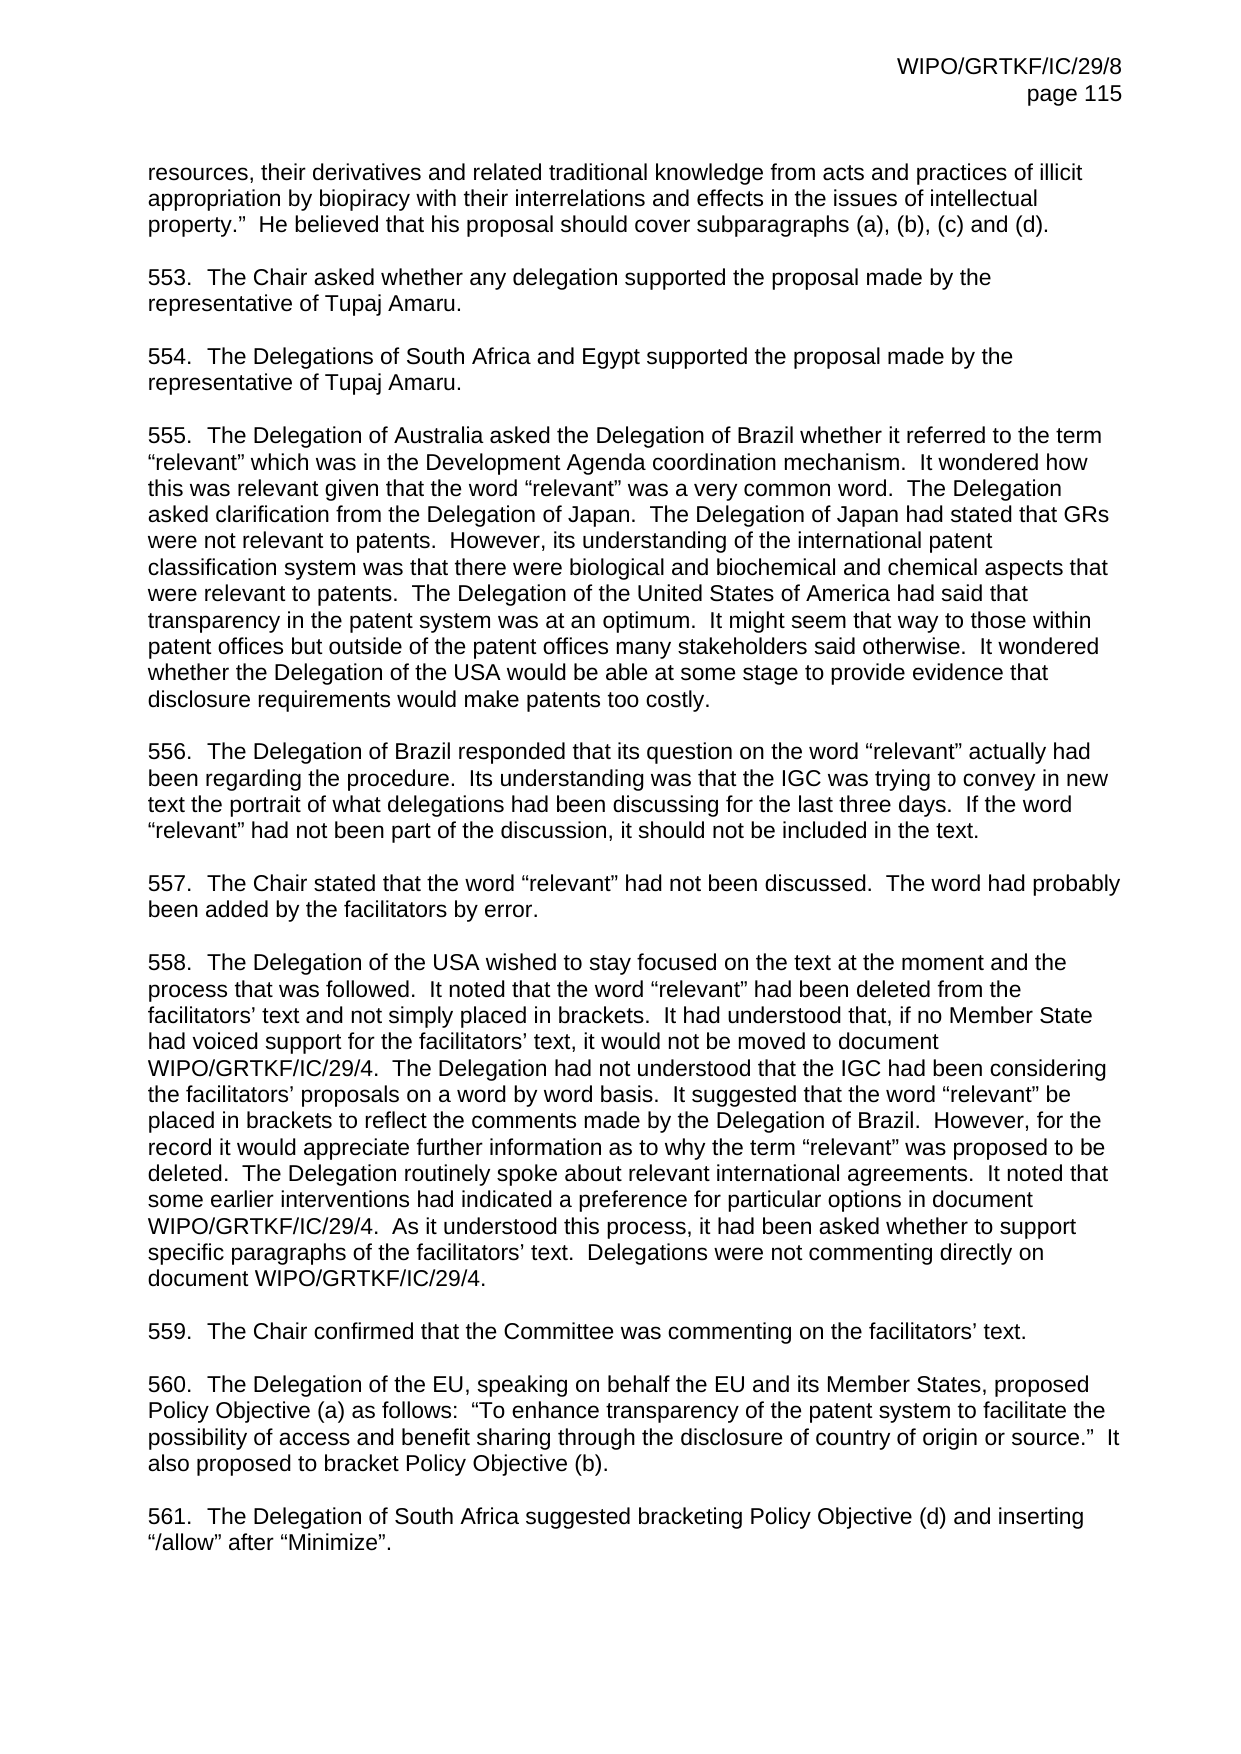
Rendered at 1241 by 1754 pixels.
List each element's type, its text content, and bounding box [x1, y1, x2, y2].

list The Delegation of Australia asked the Delegation of Brazil whether it referred to the term “relevant” which was in the Development Agenda coordination mechanism. It wondered how this was relevant given that the word “relevant” was a very common word. The Delegation asked clarification from the Delegation of Japan. The Delegation of Japan had stated that GRs were not relevant to patents. However, its understanding of the international patent classification system was that there were biological and biochemical and chemical aspects that were relevant to patents. The Delegation of the United States of America had said that transparency in the patent system was at an optimum. It might seem that way to those within patent offices but outside of the patent offices many stakeholders said otherwise. It wondered whether the Delegation of the USA would be able at some stage to provide evidence that disclosure requirements would make patents too costly. [148, 422, 1122, 712]
list The Delegations of South Africa and Egypt supported the proposal made by the representative of Tupaj Amaru. [148, 343, 1122, 396]
list The Chair stated that the word “relevant” had not been discussed. The word had probably been added by the facilitators by error. [148, 870, 1122, 923]
list The Delegation of the EU, speaking on behalf the EU and its Member States, proposed Policy Objective (a) as follows: “To enhance transparency of the patent system to facilitate the possibility of access and benefit sharing through the disclosure of country of origin or source.” It also proposed to bracket Policy Objective (b). [148, 1371, 1122, 1476]
list The Chair confirmed that the Committee was commenting on the facilitators’ text. [148, 1318, 1122, 1344]
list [148, 158, 1122, 238]
list The Delegation of the USA wished to stay focused on the text at the moment and the process that was followed. It noted that the word “relevant” had been deleted from the facilitators’ text and not simply placed in brackets. It had understood that, if no Member State had voiced support for the facilitators’ text, it would not be moved to document WIPO/GRTKF/IC/29/4. The Delegation had not understood that the IGC had been considering the facilitators’ proposals on a word by word basis. It suggested that the word “relevant” be placed in brackets to reflect the comments made by the Delegation of Brazil. However, for the record it would appreciate further information as to why the term “relevant” was proposed to be deleted. The Delegation routinely spoke about relevant international agreements. It noted that some earlier interventions had indicated a preference for particular options in document WIPO/GRTKF/IC/29/4. As it understood this process, it had been asked whether to support specific paragraphs of the facilitators’ text. Delegations were not commenting directly on document WIPO/GRTKF/IC/29/4. [148, 949, 1122, 1292]
list The Delegation of South Africa suggested bracketing Policy Objective (d) and inserting “/allow” after “Minimize”. [148, 1503, 1122, 1555]
list The Delegation of Brazil responded that its question on the word “relevant” actually had been regarding the procedure. Its understanding was that the IGC was trying to convey in new text the portrait of what delegations had been discussing for the last three days. If the word “relevant” had not been part of the discussion, it should not be included in the text. [148, 738, 1122, 844]
list The Chair asked whether any delegation supported the proposal made by the representative of Tupaj Amaru. [148, 264, 1122, 317]
